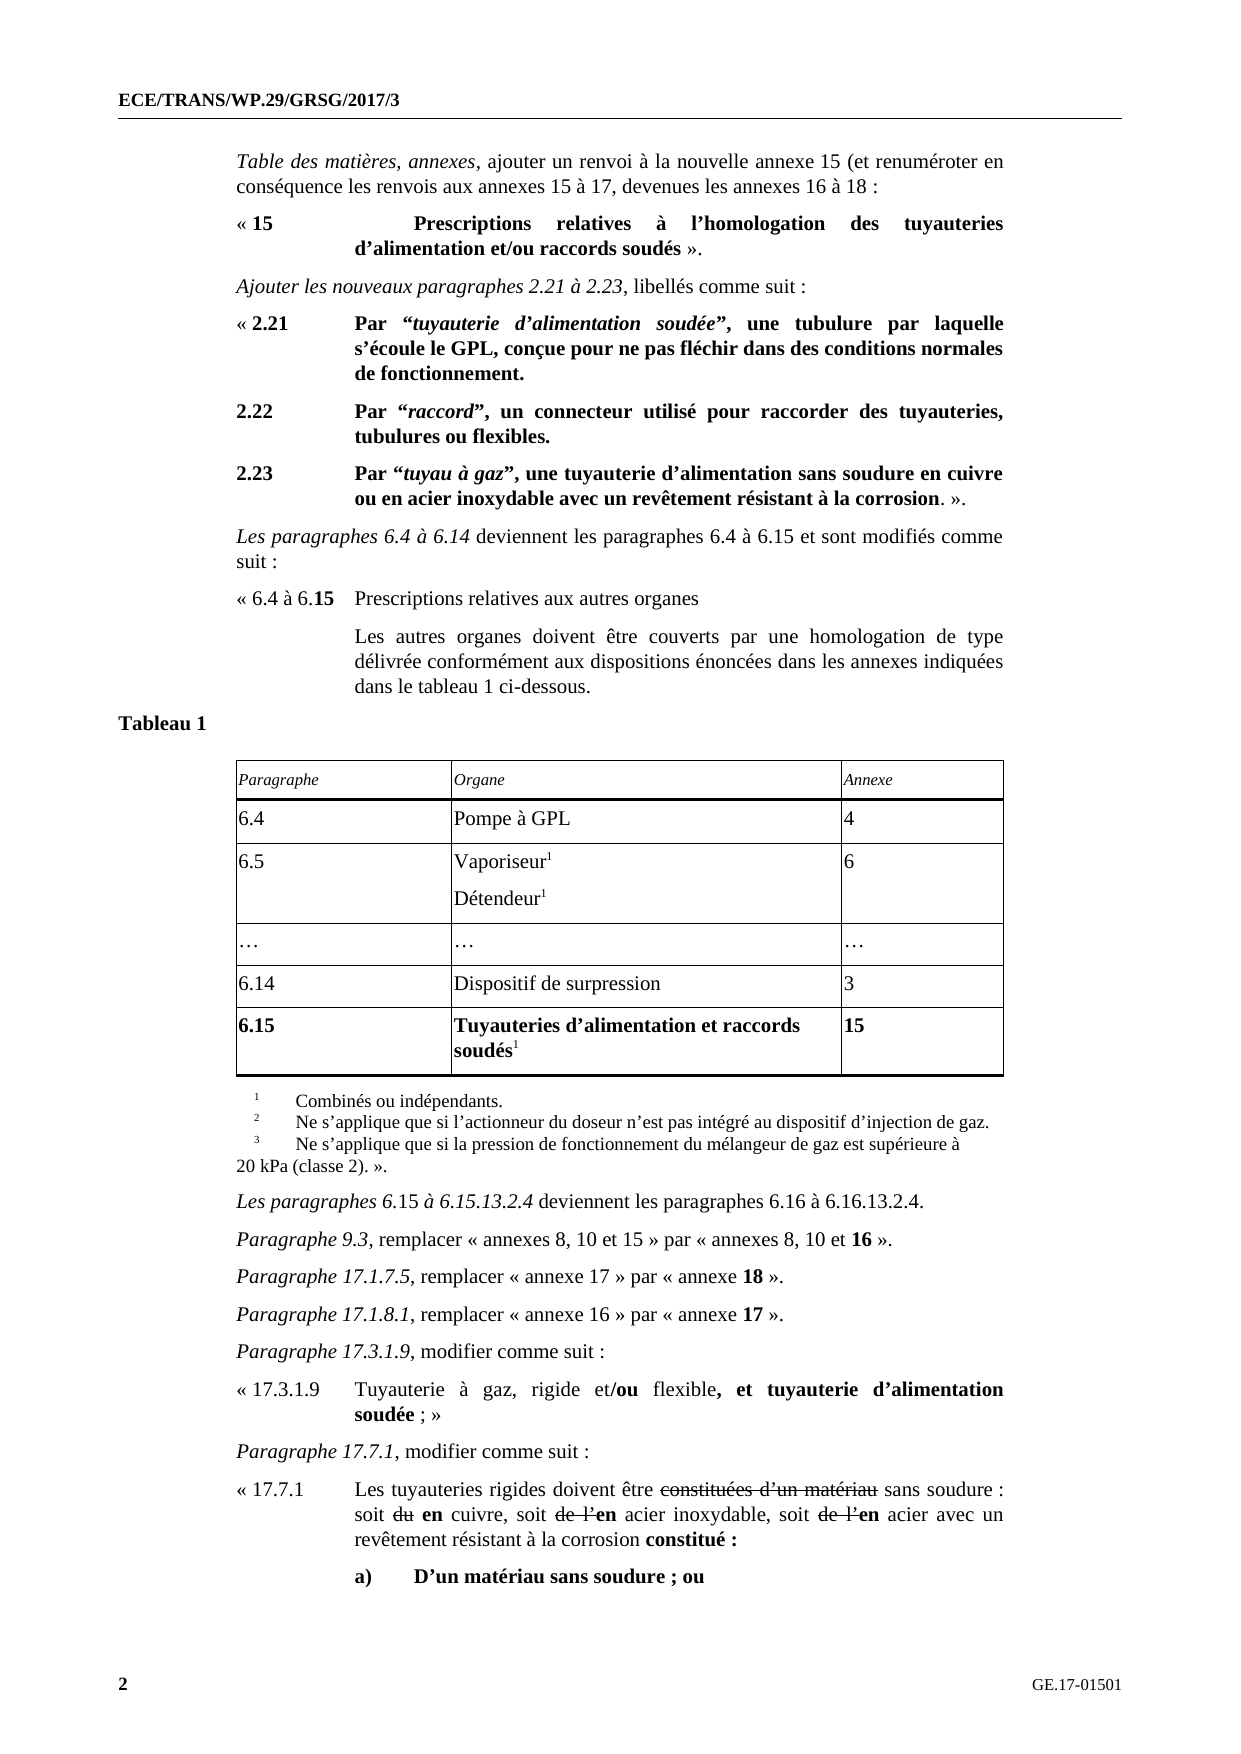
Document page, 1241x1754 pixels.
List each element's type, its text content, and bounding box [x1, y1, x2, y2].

table_cell … [452, 924, 841, 965]
text Les paragraphes 6.4 à 6.14 deviennent les paragraphes 6.4 à 6.15 et sont modifiés comme suit : [236, 523, 1004, 573]
table_cell … [842, 924, 1003, 965]
text « 6.4 à 6.15 Prescriptions relatives aux autres organes [236, 585, 1004, 610]
text 2 Ne s’applique que si l’actionneur du doseur n’est pas intégré au dispositif d’injection de gaz. [236, 1111, 1004, 1133]
text « 2.21 Par “tuyauterie d’alimentation soudée”, une tubulure par laquelle s’écoule le GPL, conçue pour ne pas fléchir dans des conditions normales de fonctionnement. [236, 310, 1004, 385]
table_cell 6.15 [237, 1008, 451, 1074]
table_cell Pompe à GPL [452, 801, 841, 843]
text 2.22 Par “raccord”, un connecteur utilisé pour raccorder des tuyauteries, tubulures ou flexibles. [236, 398, 1004, 448]
table_cell 6.5 [237, 844, 451, 923]
table_cell … [237, 924, 451, 965]
text a) D’un matériau sans soudure ; ou [354, 1563, 1004, 1588]
table_cell Tuyauteries d’alimentation et raccords soudés1 [452, 1008, 841, 1074]
table_header Annexe [842, 761, 1003, 798]
table_cell 3 [842, 966, 1003, 1007]
text 3 Ne s’applique que si la pression de fonctionnement du mélangeur de gaz est supérieure à 20 kPa (classe 2). ». [236, 1133, 1004, 1176]
text « 15 Prescriptions relatives à l’homologation des tuyauteries d’alimentation et/ou raccords soudés ». [236, 210, 1004, 260]
text « 17.3.1.9 Tuyauterie à gaz, rigide et/ou flexible, et tuyauterie d’alimentation soudée ; » [236, 1376, 1004, 1426]
text Les autres organes doivent être couverts par une homologation de type délivrée conformément aux dispositions énoncées dans les annexes indiquées dans le tableau 1 ci-dessous. [354, 623, 1004, 698]
table_cell 15 [842, 1008, 1003, 1074]
text Paragraphe 17.1.7.5, remplacer « annexe 17 » par « annexe 18 ». [236, 1263, 1004, 1288]
table_cell 6.4 [237, 801, 451, 843]
text Les paragraphes 6.15 à 6.15.13.2.4 deviennent les paragraphes 6.16 à 6.16.13.2.4. [236, 1188, 1004, 1213]
table_cell 4 [842, 801, 1003, 843]
text Paragraphe 9.3, remplacer « annexes 8, 10 et 15 » par « annexes 8, 10 et 16 ». [236, 1226, 1004, 1251]
text 1 Combinés ou indépendants. [236, 1090, 1004, 1111]
table_cell 6 [842, 844, 1003, 923]
text 2.23 Par “tuyau à gaz”, une tuyauterie d’alimentation sans soudure en cuivre ou en acier inoxydable avec un revêtement résistant à la corrosion. ». [236, 460, 1004, 510]
text Paragraphe 17.3.1.9, modifier comme suit : [236, 1338, 1004, 1363]
text « 17.7.1 Les tuyauteries rigides doivent être constituées d’un matériau sans soudure : soit du en cuivre, soit de l’en acier inoxydable, soit de l’en acier avec un revêtement résistant à la corrosion constitué : [236, 1476, 1004, 1551]
table_header Paragraphe [237, 761, 451, 798]
table_header Organe [452, 761, 841, 798]
text Paragraphe 17.1.8.1, remplacer « annexe 16 » par « annexe 17 ». [236, 1301, 1004, 1326]
text Paragraphe 17.7.1, modifier comme suit : [236, 1438, 1004, 1463]
text Table des matières, annexes, ajouter un renvoi à la nouvelle annexe 15 (et renuméroter en conséquence les renvois aux annexes 15 à 17, devenues les annexes 16 à 18 : [236, 148, 1004, 198]
table_cell Dispositif de surpression [452, 966, 841, 1007]
table_cell Vaporiseur1 Détendeur1 [452, 844, 841, 923]
subtitle Tableau 1 [118, 710, 1122, 735]
table_cell 6.14 [237, 966, 451, 1007]
text Ajouter les nouveaux paragraphes 2.21 à 2.23, libellés comme suit : [236, 273, 1004, 298]
